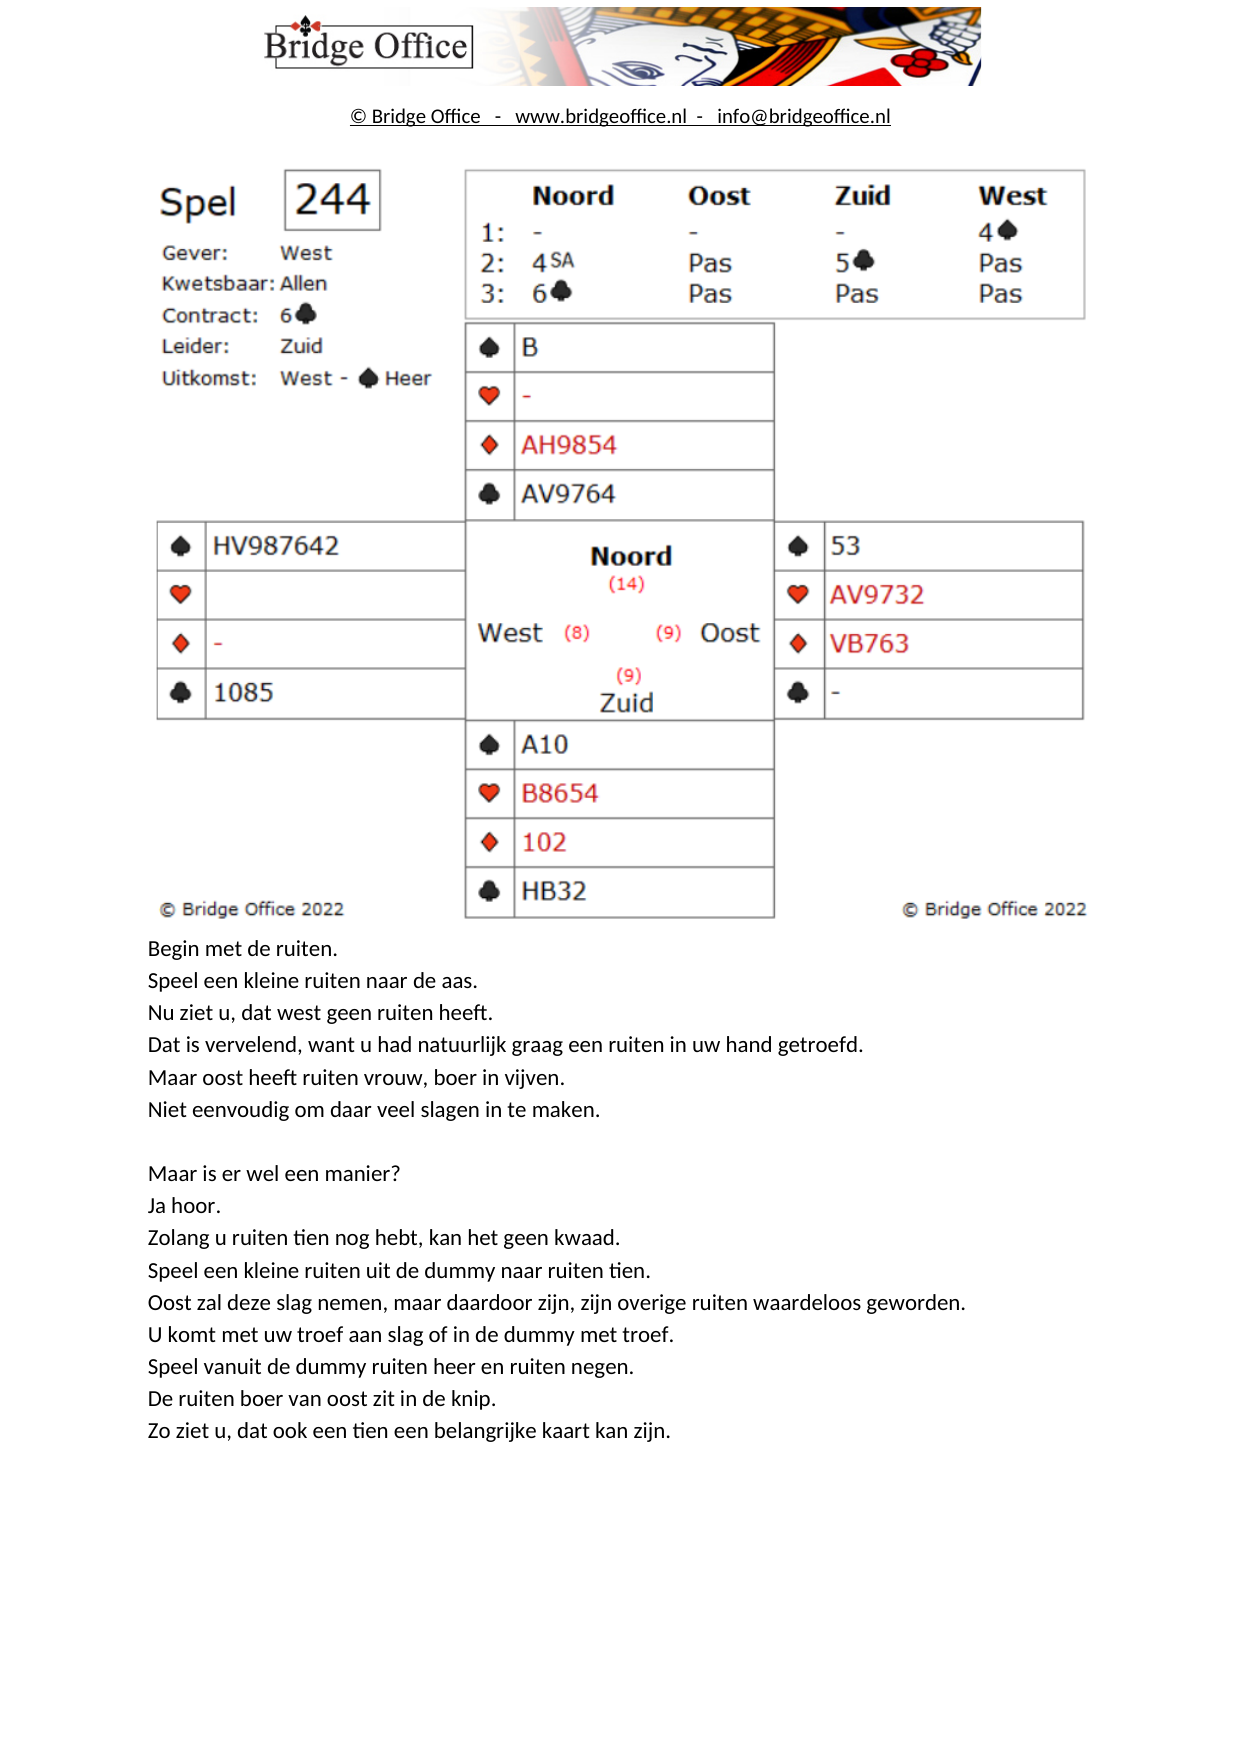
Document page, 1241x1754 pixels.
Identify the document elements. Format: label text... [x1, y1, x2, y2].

text Ja hoor. [148, 1191, 1093, 1219]
text Nu ziet u, dat west geen ruiten heeft. [148, 998, 1093, 1026]
text Maar is er wel een manier? [148, 1159, 1093, 1187]
text Begin met de ruiten. [148, 930, 1093, 962]
text Maar oost heeft ruiten vrouw, boer in vijven. [148, 1063, 1093, 1091]
text Dat is vervelend, want u had natuurlijk graag een ruiten in uw hand getroefd. [148, 1030, 1093, 1058]
text Zo ziet u, dat ook een tien een belangrijke kaart kan zijn. [148, 1417, 1093, 1445]
text Zolang u ruiten tien nog hebt, kan het geen kwaad. [148, 1223, 1093, 1252]
text Speel vanuit de dummy ruiten heer en ruiten negen. [148, 1352, 1093, 1380]
text Speel een kleine ruiten naar de aas. [148, 966, 1093, 994]
text Niet eenvoudig om daar veel slagen in te maken. [148, 1095, 1093, 1123]
text U komt met uw troef aan slag of in de dummy met troef. [148, 1320, 1093, 1348]
picture [237, 7, 980, 85]
text De ruiten boer van oost zit in de knip. [148, 1384, 1093, 1412]
text Speel een kleine ruiten uit de dummy naar ruiten tien. [148, 1256, 1093, 1284]
text Oost zal deze slag nemen, maar daardoor zijn, zijn overige ruiten waardeloos geworden. [148, 1288, 1093, 1316]
picture [147, 160, 1093, 930]
